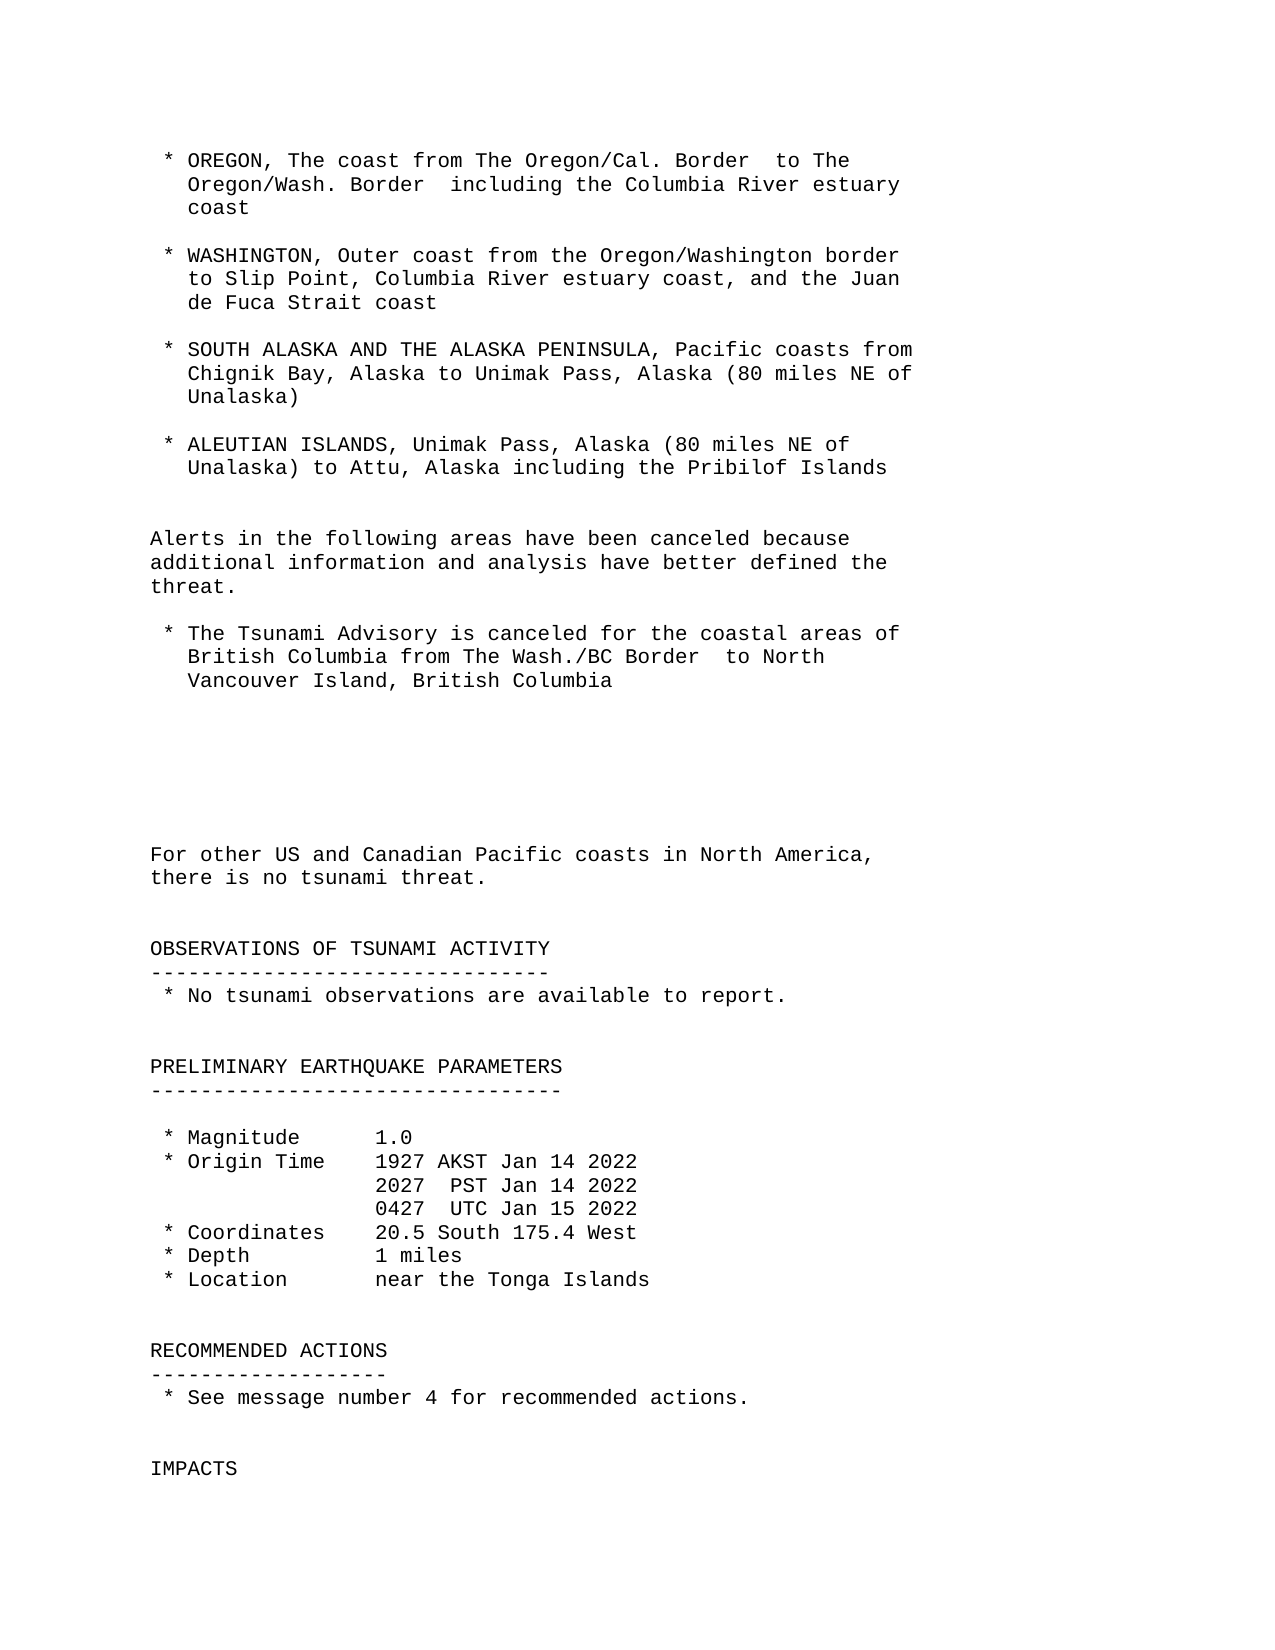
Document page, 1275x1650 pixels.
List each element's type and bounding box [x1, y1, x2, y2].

text [150, 773, 1125, 1482]
text [150, 150, 1125, 694]
